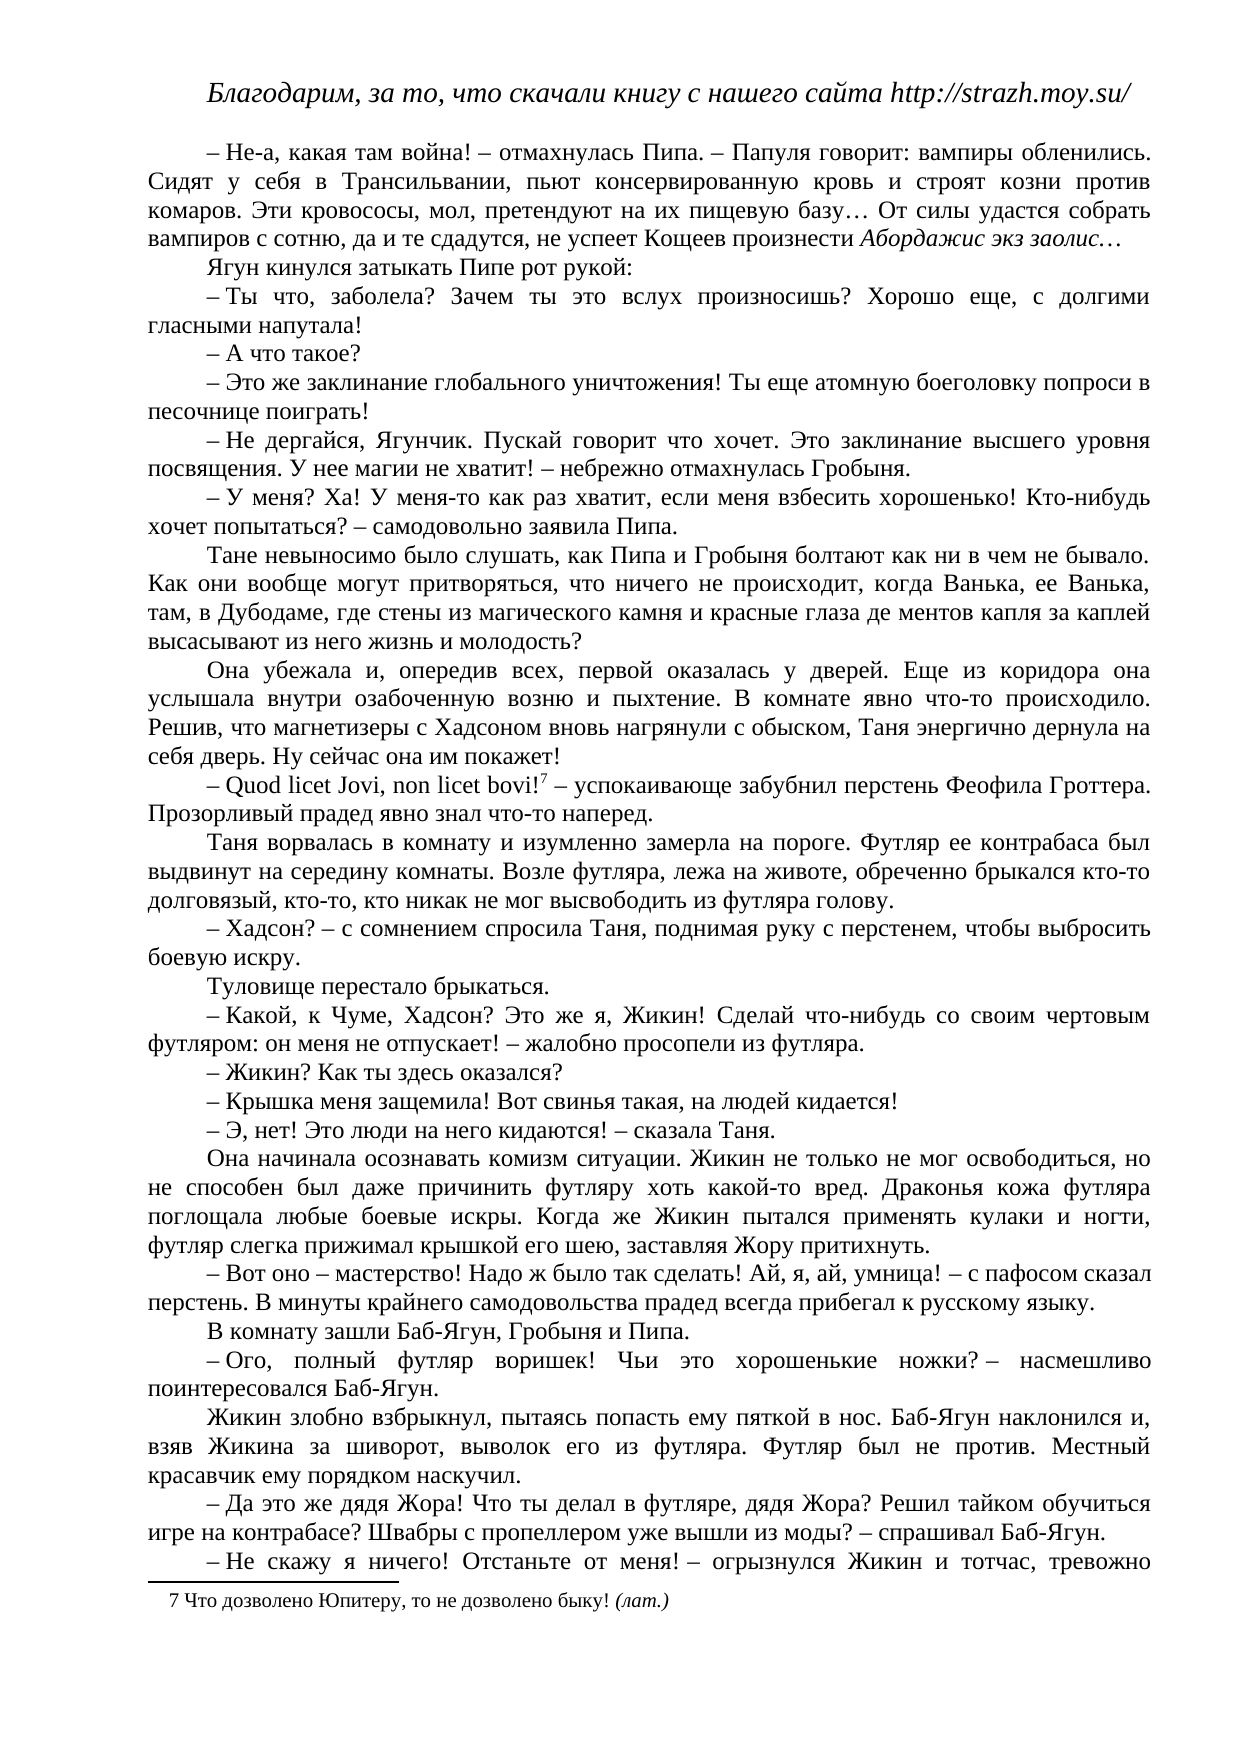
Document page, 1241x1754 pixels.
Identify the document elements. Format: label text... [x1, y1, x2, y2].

text – Вот оно – мастерство! Надо ж было так сделать! Ай, я, ай, умница! – с пафосом сказал перстень. В минуты крайнего самодовольства прадед всегда прибегал к русскому языку. [148, 1258, 1152, 1316]
text – Да это же дядя Жора! Что ты делал в футляре, дядя Жора? Решил тайком обучиться игре на контрабасе? Швабры с пропеллером уже вышли из моды? – спрашивал Баб-Ягун. [148, 1488, 1152, 1546]
text – Не дергайся, Ягунчик. Пускай говорит что хочет. Это заклинание высшего уровня посвящения. У нее магии не хватит! – небрежно отмахнулась Гробыня. [148, 425, 1152, 482]
text Ягун кинулся затыкать Пипе рот рукой: [148, 252, 1152, 281]
text Таня ворвалась в комнату и изумленно замерла на пороге. Футляр ее контрабаса был выдвинут на середину комнаты. Возле футляра, лежа на животе, обреченно брыкался кто-то долговязый, кто-то, кто никак не мог высвободить из футляра голову. [148, 827, 1152, 913]
text Она убежала и, опередив всех, первой оказалась у дверей. Еще из коридора она услышала внутри озабоченную возню и пыхтение. В комнате явно что-то происходило. Решив, что магнетизеры с Хадсоном вновь нагрянули с обыском, Таня энергично дернула на себя дверь. Ну сейчас она им покажет! [148, 655, 1152, 770]
text – У меня? Ха! У меня-то как раз хватит, если меня взбесить хорошенько! Кто-нибудь хочет попытаться? – самодовольно заявила Пипа. [148, 482, 1152, 540]
text – Крышка меня защемила! Вот свинья такая, на людей кидается! [148, 1086, 1152, 1115]
text – Хадсон? – с сомнением спросила Таня, поднимая руку с перстенем, чтобы выбросить боевую искру. [148, 913, 1152, 971]
text – Quod licet Jovi, non licet bovi! – успокаивающе забубнил перстень Феофила Гроттера. Прозорливый прадед явно знал что-то наперед. [148, 770, 1152, 827]
text – А что такое? [148, 338, 1152, 367]
text Она начинала осознавать комизм ситуации. Жикин не только не мог освободиться, но не способен был даже причинить футляру хоть какой-то вред. Драконья кожа футляра поглощала любые боевые искры. Когда же Жикин пытался применять кулаки и ногти, футляр слегка прижимал крышкой его шею, заставляя Жору притихнуть. [148, 1143, 1152, 1258]
text – Какой, к Чуме, Хадсон? Это же я, Жикин! Сделай что-нибудь со своим чертовым футляром: он меня не отпускает! – жалобно просопели из футляра. [148, 1000, 1152, 1057]
text – Это же заклинание глобального уничтожения! Ты еще атомную боеголовку попроси в песочнице поиграть! [148, 367, 1152, 425]
text Туловище перестало брыкаться. [148, 971, 1152, 1000]
text Жикин злобно взбрыкнул, пытаясь попасть ему пяткой в нос. Баб-Ягун наклонился и, взяв Жикина за шиворот, выволок его из футляра. Футляр был не против. Местный красавчик ему порядком наскучил. [148, 1402, 1152, 1488]
text В комнату зашли Баб-Ягун, Гробыня и Пипа. [148, 1316, 1152, 1345]
text Тане невыносимо было слушать, как Пипа и Гробыня болтают как ни в чем не бывало. Как они вообще могут притворяться, что ничего не происходит, когда Ванька, ее Ванька, там, в Дубодаме, где стены из магического камня и красные глаза де ментов капля за каплей высасывают из него жизнь и молодость? [148, 540, 1152, 655]
text – Не-а, какая там война! – отмахнулась Пипа. – Папуля говорит: вампиры обленились. Сидят у себя в Трансильвании, пьют консервированную кровь и строят козни против комаров. Эти кровососы, мол, претендуют на их пищевую базу… От силы удастся собрать вампиров с сотню, да и те сдадутся, не успеет Кощеев произнести Абордажис экз заолис… [148, 137, 1152, 252]
text – Э, нет! Это люди на него кидаются! – сказала Таня. [148, 1115, 1152, 1143]
text – Ты что, заболела? Зачем ты это вслух произносишь? Хорошо еще, с долгими гласными напутала! [148, 281, 1152, 338]
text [148, 1546, 1152, 1575]
text – Ого, полный футляр воришек! Чьи это хорошенькие ножки? – насмешливо поинтересовался Баб-Ягун. [148, 1345, 1152, 1402]
text – Жикин? Как ты здесь оказался? [148, 1057, 1152, 1086]
